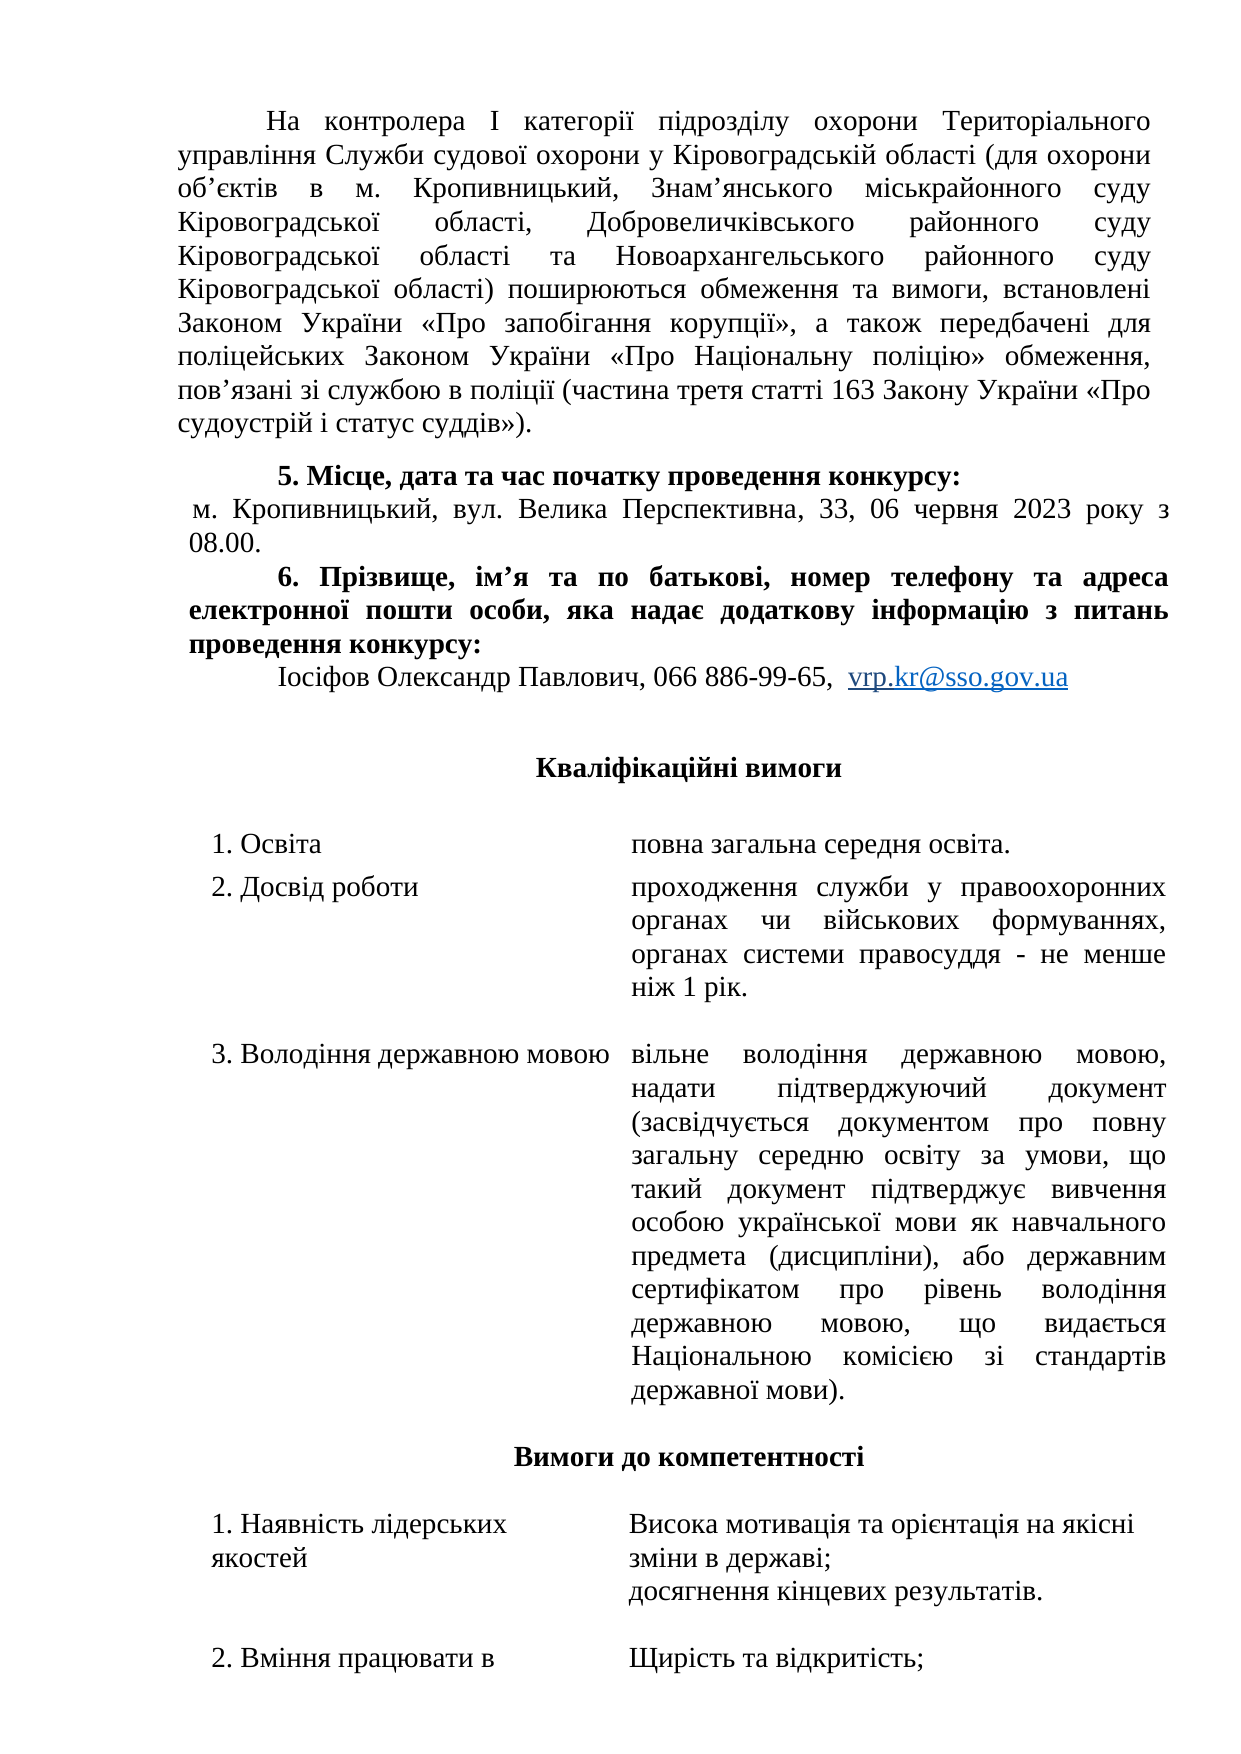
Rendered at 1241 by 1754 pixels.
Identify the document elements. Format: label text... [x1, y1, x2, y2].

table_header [177, 439, 1181, 1683]
text На контролера І категорії підрозділу охорони Територіального управління Служби судової охорони у Кіровоградській області (для охорони об’єктів в м. Кропивницький, Знам’янського міськрайонного суду Кіровоградської області, Добровеличківського районного суду Кіровоградської області та Новоархангельського районного суду Кіровоградської області) поширюються обмеження та вимоги, встановлені Законом України «Про запобігання корупції», а також передбачені для поліцейських Законом України «Про Національну поліцію» обмеження, пов’язані зі службою в поліції (частина третя статті 163 Закону України «Про судоустрій і статус суддів»). [177, 103, 1152, 439]
